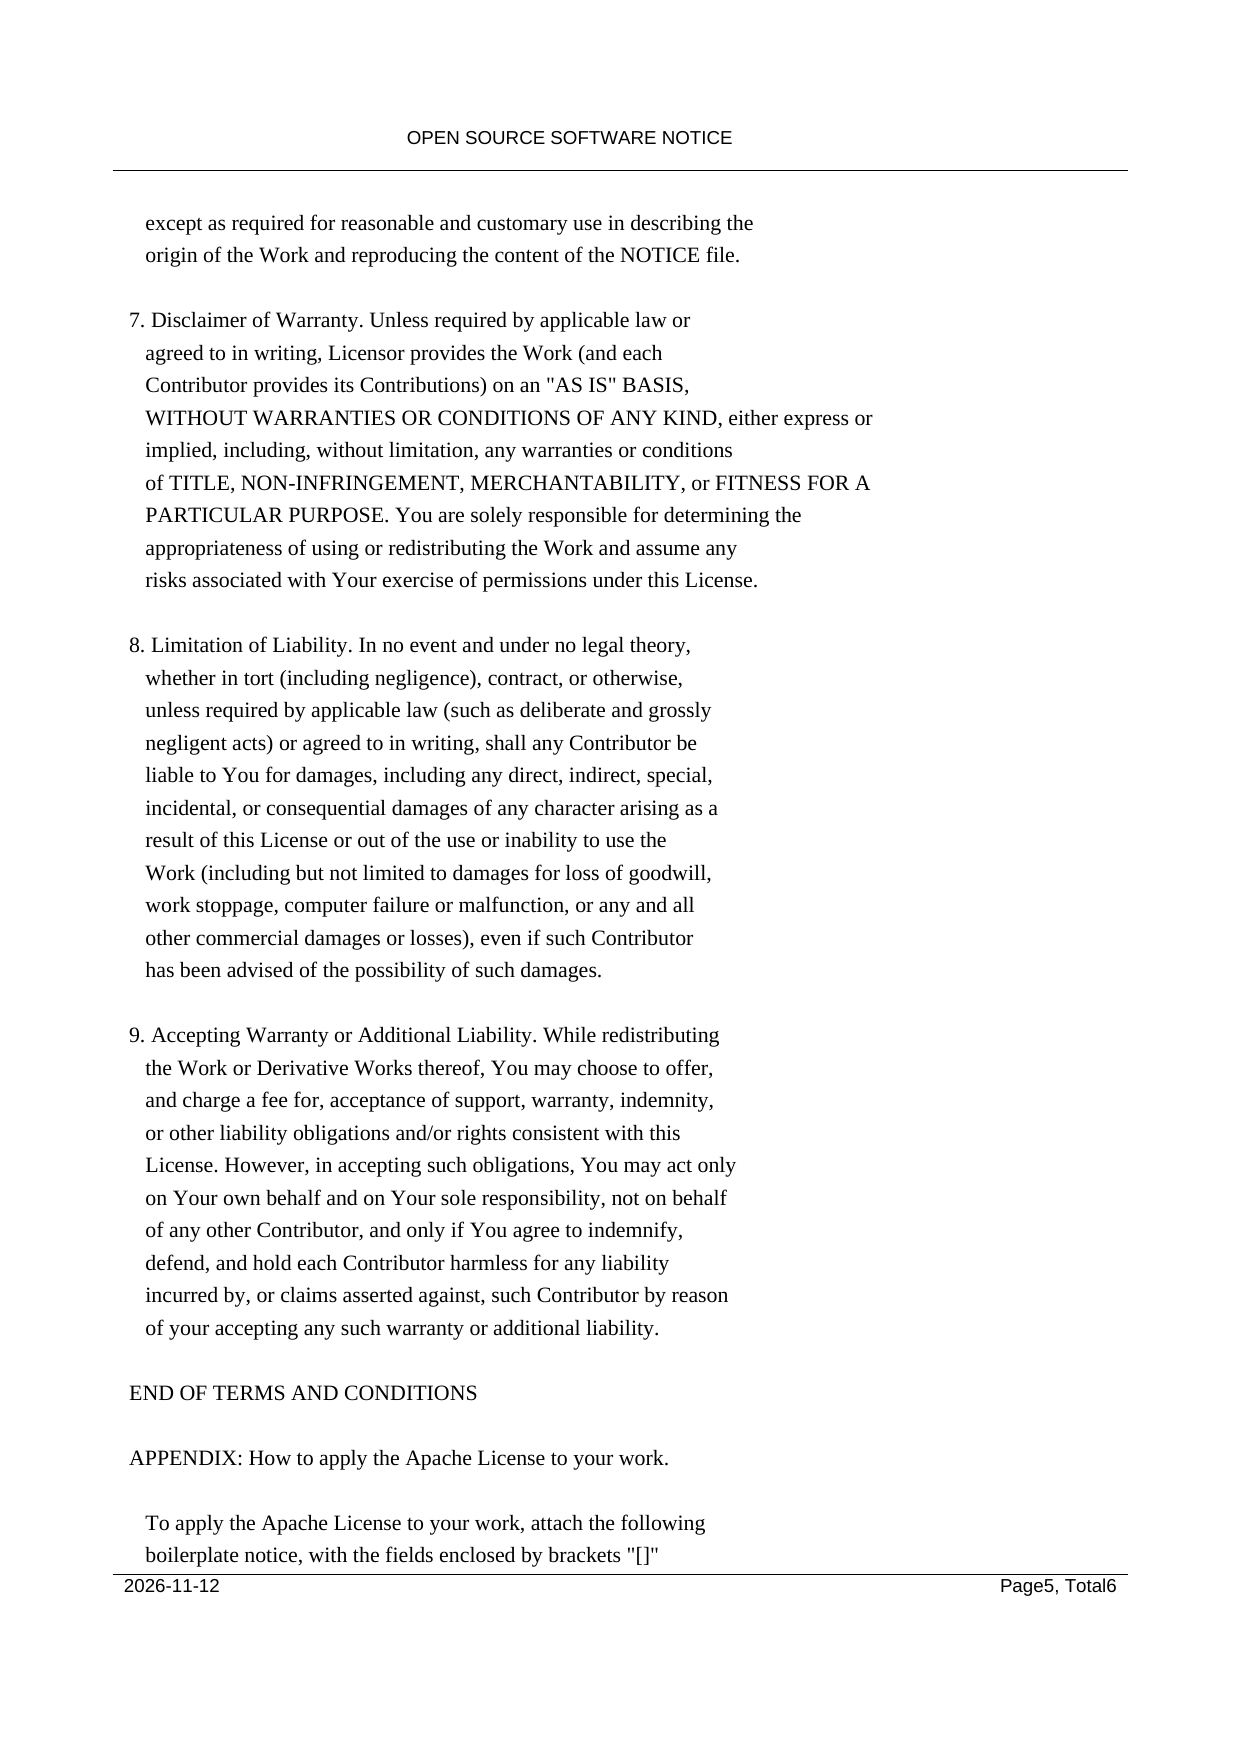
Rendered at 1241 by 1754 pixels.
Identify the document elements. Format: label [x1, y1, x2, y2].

text [112, 206, 1128, 1571]
